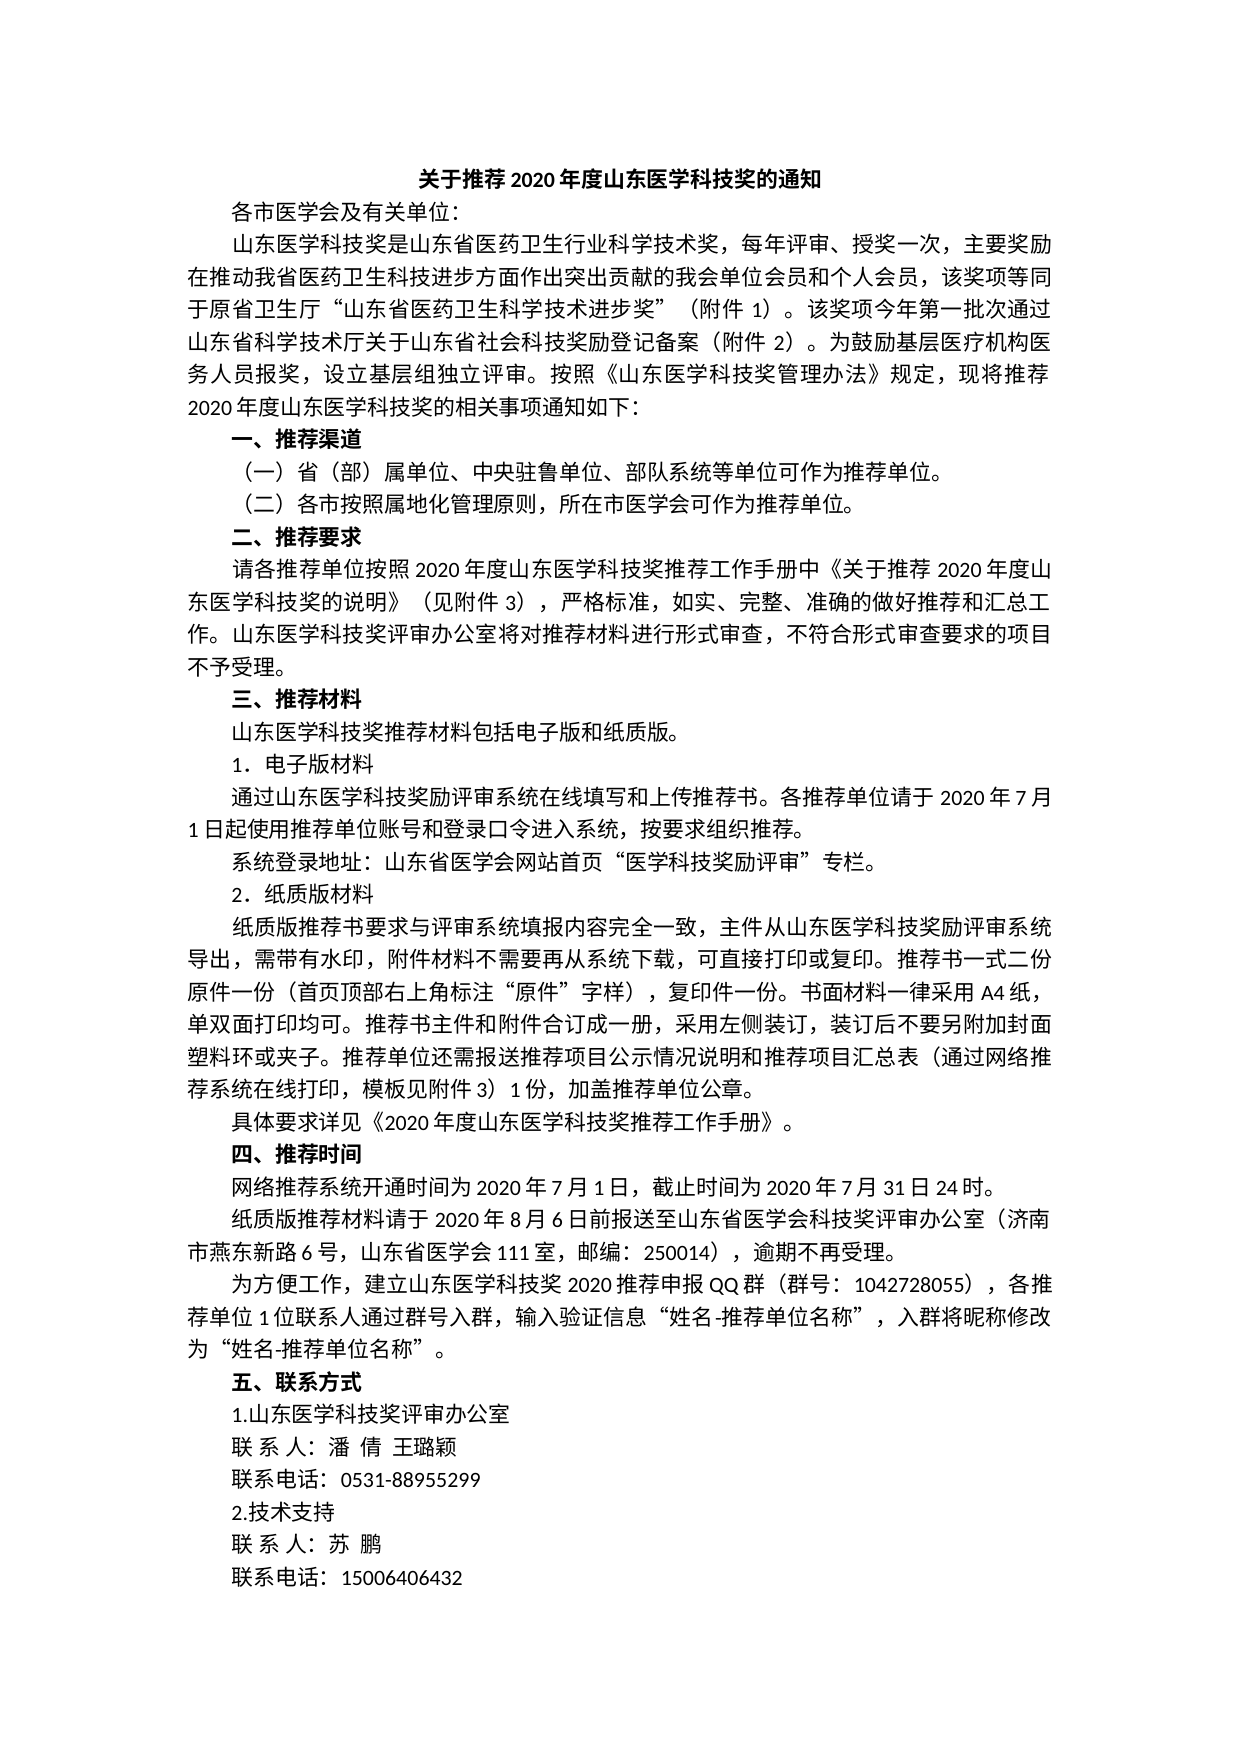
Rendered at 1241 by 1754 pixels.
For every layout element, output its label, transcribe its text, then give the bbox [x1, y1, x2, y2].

text 山东医学科技奖推荐材料包括电子版和纸质版。 [187, 714, 1053, 747]
text 二、推荐要求 [187, 519, 1053, 552]
text 为方便工作，建立山东医学科技奖2020推荐申报QQ群（群号：1042728055），各推荐单位1位联系人通过群号入群，输入验证信息“姓名-推荐单位名称”，入群将昵称修改为“姓名-推荐单位名称”。 [187, 1267, 1053, 1364]
text 2.技术支持 [187, 1494, 1053, 1527]
text 纸质版推荐材料请于2020年8月6日前报送至山东省医学会科技奖评审办公室（济南市燕东新路6号，山东省医学会111室，邮编：250014），逾期不再受理。 [187, 1202, 1053, 1267]
text 纸质版推荐书要求与评审系统填报内容完全一致，主件从山东医学科技奖励评审系统导出，需带有水印，附件材料不需要再从系统下载，可直接打印或复印。推荐书一式二份，原件一份（首页顶部右上角标注“原件”字样），复印件一份。书面材料一律采用A4纸，单双面打印均可。推荐书主件和附件合订成一册，采用左侧装订，装订后不要另附加封面、塑料环或夹子。推荐单位还需报送推荐项目公示情况说明和推荐项目汇总表（通过网络推荐系统在线打印，模板见附件3）1份，加盖推荐单位公章。 [187, 909, 1053, 1104]
text 具体要求详见《2020年度山东医学科技奖推荐工作手册》。 [187, 1104, 1053, 1137]
text 联 系 人：苏 鹏 [187, 1527, 1053, 1559]
text 1.山东医学科技奖评审办公室 [187, 1397, 1053, 1429]
text 通过山东医学科技奖励评审系统在线填写和上传推荐书。各推荐单位请于2020年7月1日起使用推荐单位账号和登录口令进入系统，按要求组织推荐。 [187, 779, 1053, 844]
text 五、联系方式 [187, 1364, 1053, 1397]
text 三、推荐材料 [187, 682, 1053, 714]
text （一）省（部）属单位、中央驻鲁单位、部队系统等单位可作为推荐单位。 [187, 454, 1053, 487]
text 联系电话：0531-88955299 [187, 1462, 1053, 1494]
text （二）各市按照属地化管理原则，所在市医学会可作为推荐单位。 [187, 487, 1053, 519]
text 请各推荐单位按照2020年度山东医学科技奖推荐工作手册中《关于推荐2020年度山东医学科技奖的说明》（见附件3），严格标准，如实、完整、准确的做好推荐和汇总工作。山东医学科技奖评审办公室将对推荐材料进行形式审查，不符合形式审查要求的项目，不予受理。 [187, 552, 1053, 682]
text 1．电子版材料 [187, 747, 1053, 779]
text 四、推荐时间 [187, 1137, 1053, 1169]
text 联系电话：15006406432 [187, 1559, 1053, 1592]
text 一、推荐渠道 [187, 422, 1053, 454]
text 山东医学科技奖是山东省医药卫生行业科学技术奖，每年评审、授奖一次，主要奖励在推动我省医药卫生科技进步方面作出突出贡献的我会单位会员和个人会员，该奖项等同于原省卫生厅“山东省医药卫生科学技术进步奖”（附件1）。该奖项今年第一批次通过山东省科学技术厅关于山东省社会科技奖励登记备案（附件2）。为鼓励基层医疗机构医务人员报奖，设立基层组独立评审。按照《山东医学科技奖管理办法》规定，现将推荐2020年度山东医学科技奖的相关事项通知如下： [187, 227, 1053, 422]
text 网络推荐系统开通时间为2020年7月1日，截止时间为2020年7月31日24时。 [187, 1169, 1053, 1202]
text 关于推荐2020年度山东医学科技奖的通知 [187, 162, 1053, 194]
text 各市医学会及有关单位： [187, 194, 1053, 227]
text 系统登录地址：山东省医学会网站首页“医学科技奖励评审”专栏。 [187, 844, 1053, 877]
text 2．纸质版材料 [187, 877, 1053, 909]
text 联 系 人：潘 倩 王璐颖 [187, 1429, 1053, 1462]
